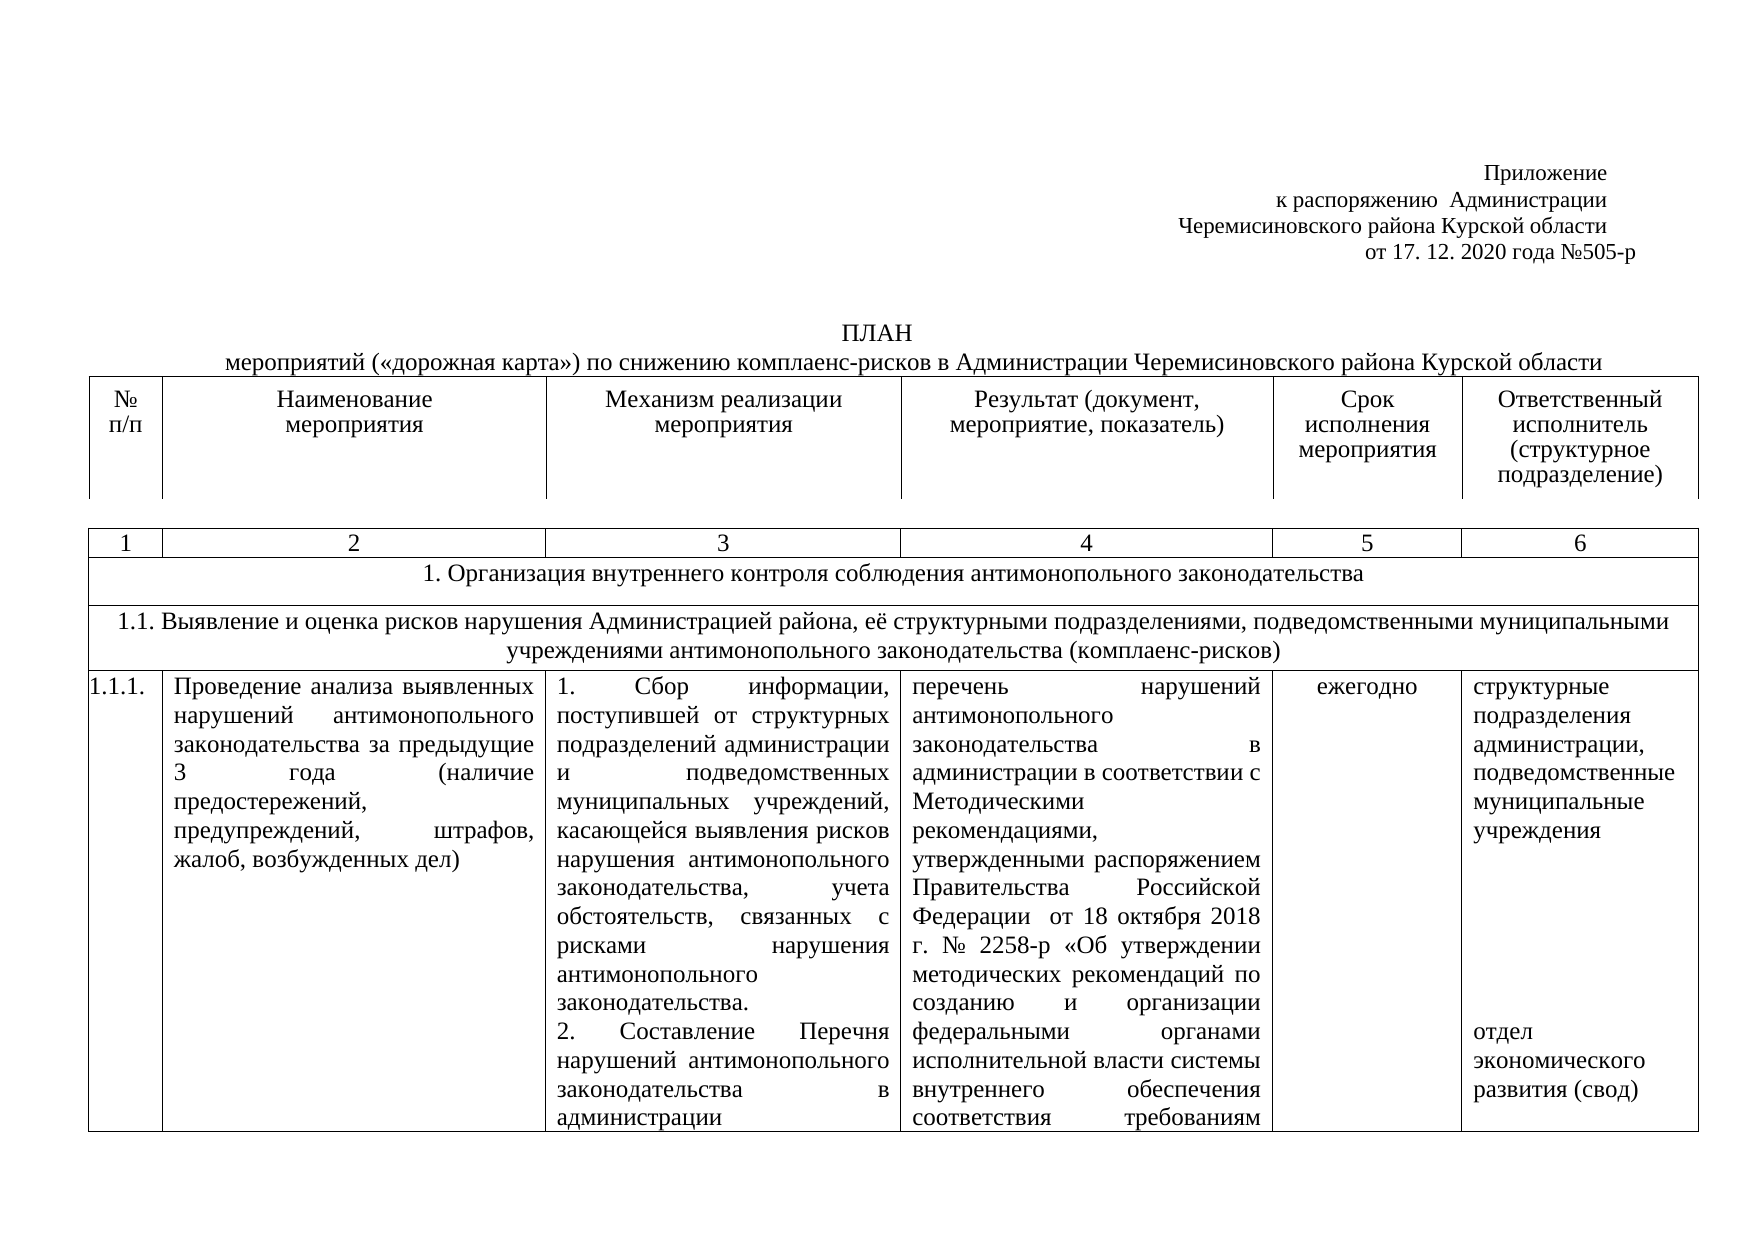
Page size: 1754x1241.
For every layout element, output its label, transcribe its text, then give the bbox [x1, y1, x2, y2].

table_header Срок исполнения мероприятия [1274, 377, 1462, 499]
table_header 3 [546, 529, 900, 557]
table_header № п/п [90, 377, 162, 499]
text от 17. 12. 2020 года №505-р [118, 238, 1636, 265]
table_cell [163, 671, 545, 1131]
table_cell 1.1. Выявление и оценка рисков нарушения Администрацией района, её структурными подразделениями, подведомственными муниципальными учреждениями антимонопольного законодательства (комплаенс-рисков) [89, 606, 1698, 670]
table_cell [1462, 671, 1698, 1131]
table_header Наименование мероприятия [163, 377, 546, 499]
table_header 4 [901, 529, 1272, 557]
table_header 6 [1462, 529, 1698, 557]
table_header 1 [89, 529, 162, 557]
text ПЛАН [118, 318, 1636, 347]
table_cell 1.1.1. [89, 671, 162, 1131]
table_header Ответственный исполнитель (структурное подразделение) [1463, 377, 1698, 499]
text к распоряжению Администрации [242, 186, 1607, 212]
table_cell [546, 671, 900, 1131]
table_cell ежегодно [1273, 671, 1461, 1131]
table_header 5 [1273, 529, 1461, 557]
table_header Механизм реализации мероприятия [547, 377, 901, 499]
table_cell 1. Организация внутреннего контроля соблюдения антимонопольного законодательства [89, 558, 1698, 605]
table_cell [901, 671, 1272, 1131]
table_header 2 [163, 529, 545, 557]
text мероприятий («дорожная карта») по снижению комплаенс-рисков в Администрации Черемисиновского района Курской области [118, 347, 1636, 376]
text Черемисиновского района Курской области [242, 212, 1607, 238]
text Приложение [242, 159, 1607, 186]
table_header Результат (документ, мероприятие, показатель) [902, 377, 1273, 499]
